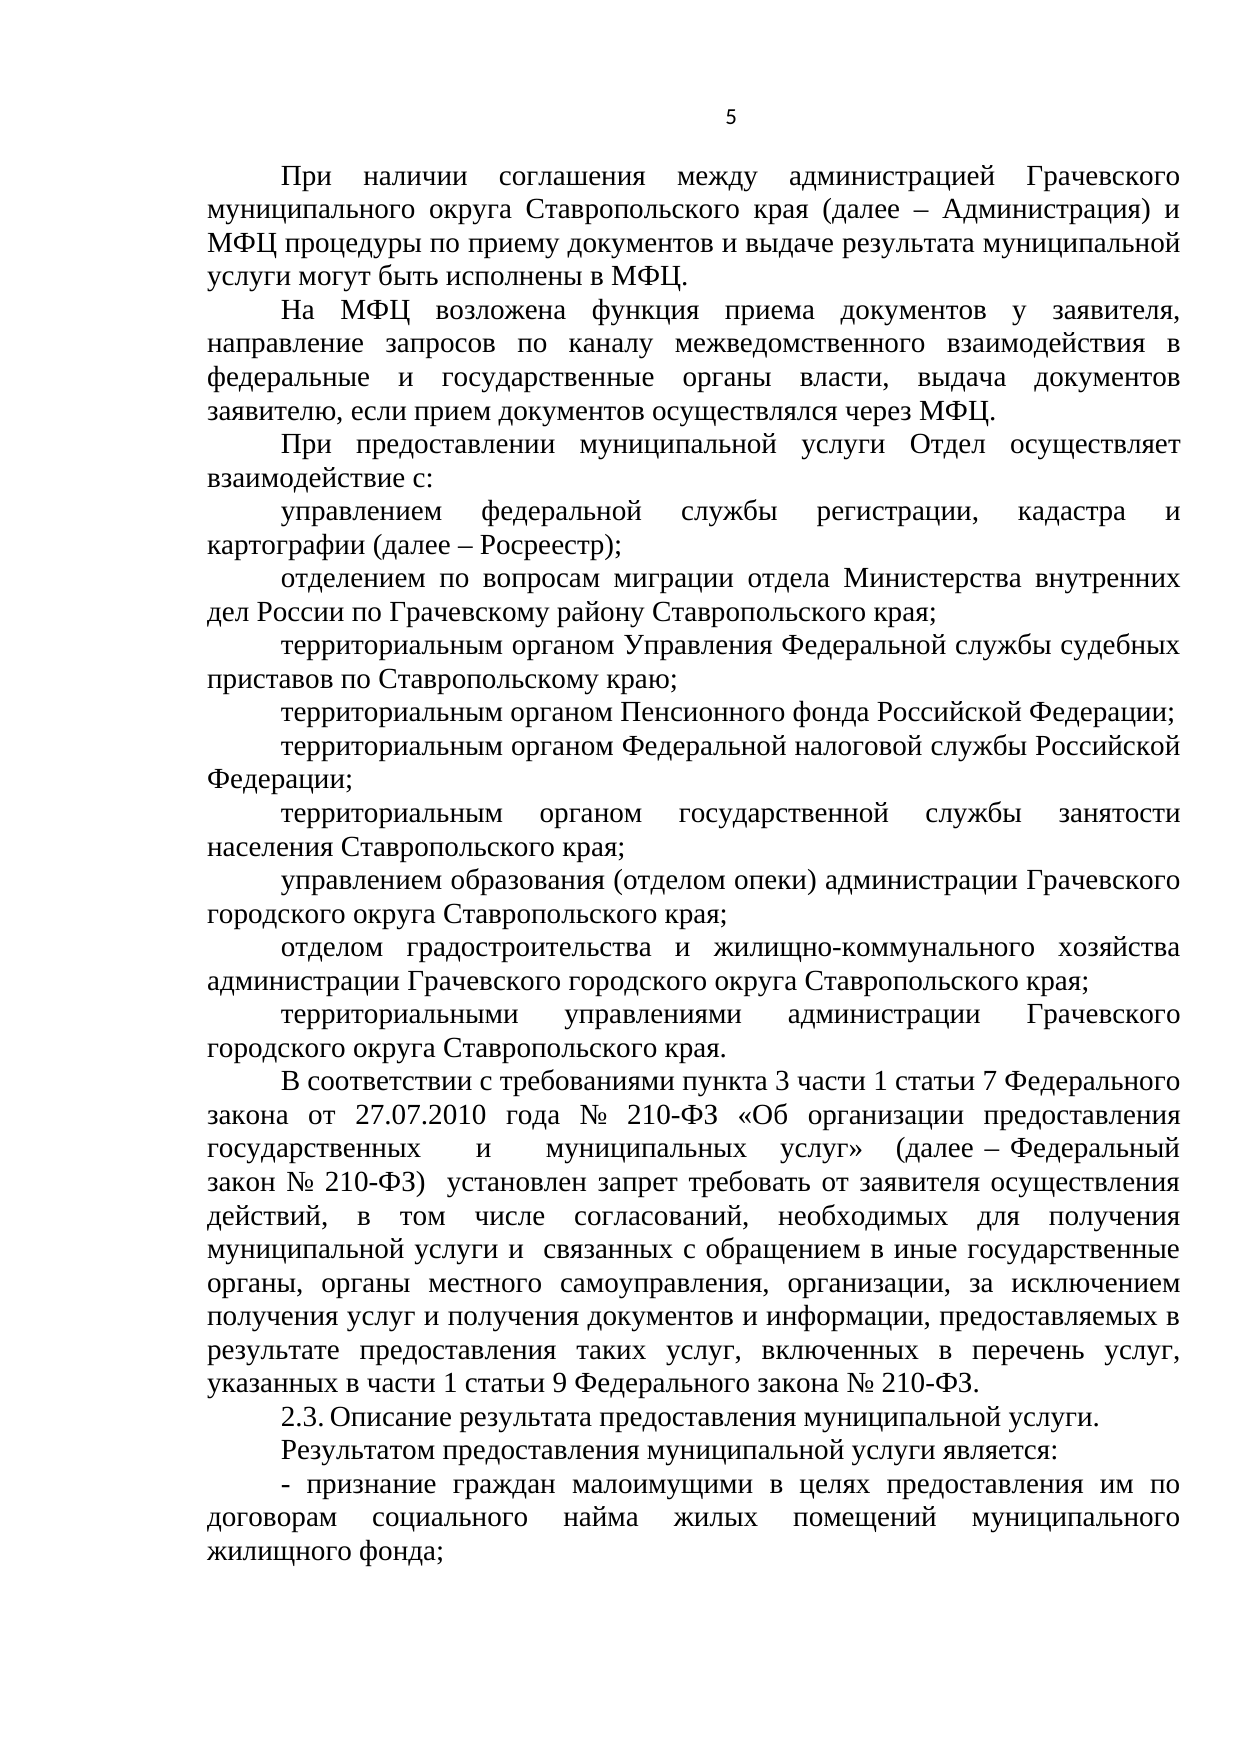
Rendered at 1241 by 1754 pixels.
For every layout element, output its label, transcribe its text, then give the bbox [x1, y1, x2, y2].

text территориальными управлениями администрации Грачевского городского округа Ставропольского края. [207, 996, 1181, 1063]
text - признание граждан малоимущими в целях предоставления им по договорам социального найма жилых помещений муниципального жилищного фонда; [207, 1466, 1181, 1567]
text На МФЦ возложена функция приема документов у заявителя, направление запросов по каналу межведомственного взаимодействия в федеральные и государственные органы власти, выдача документов заявителю, если прием документов осуществлялся через МФЦ. [207, 292, 1181, 426]
text управлением образования (отделом опеки) администрации Грачевского городского округа Ставропольского края; [207, 862, 1181, 929]
text В соответствии с требованиями пункта 3 части 1 статьи 7 Федерального закона от 27.07.2010 года № 210-ФЗ «Об организации предоставления государственных и муниципальных услуг» (далее – Федеральный закон № 210-ФЗ) установлен запрет требовать от заявителя осуществления действий, в том числе согласований, необходимых для получения муниципальной услуги и связанных с обращением в иные государственные органы, органы местного самоуправления, организации, за исключением получения услуг и получения документов и информации, предоставляемых в результате предоставления таких услуг, включенных в перечень услуг, указанных в части 1 статьи 9 Федерального закона № 210-ФЗ. [207, 1063, 1181, 1399]
text отделением по вопросам миграции отдела Министерства внутренних дел России по Грачевскому району Ставропольского края; [207, 560, 1181, 627]
text территориальным органом Управления Федеральной службы судебных приставов по Ставропольскому краю; [207, 627, 1181, 694]
text Результатом предоставления муниципальной услуги является: [207, 1432, 1181, 1466]
text управлением федеральной службы регистрации, кадастра и картографии (далее – Росреестр); [207, 493, 1181, 560]
text отделом градостроительства и жилищно-коммунального хозяйства администрации Грачевского городского округа Ставропольского края; [207, 929, 1181, 996]
text территориальным органом Пенсионного фонда Российской Федерации; [207, 694, 1181, 728]
text территориальным органом государственной службы занятости населения Ставропольского края; [207, 795, 1181, 862]
text 2.3. Описание результата предоставления муниципальной услуги. [207, 1399, 1181, 1432]
text территориальным органом Федеральной налоговой службы Российской Федерации; [207, 728, 1181, 795]
text При предоставлении муниципальной услуги Отдел осуществляет взаимодействие с: [207, 426, 1181, 493]
text При наличии соглашения между администрацией Грачевского муниципального округа Ставропольского края (далее – Администрация) и МФЦ процедуры по приему документов и выдаче результата муниципальной услуги могут быть исполнены в МФЦ. [207, 158, 1181, 292]
